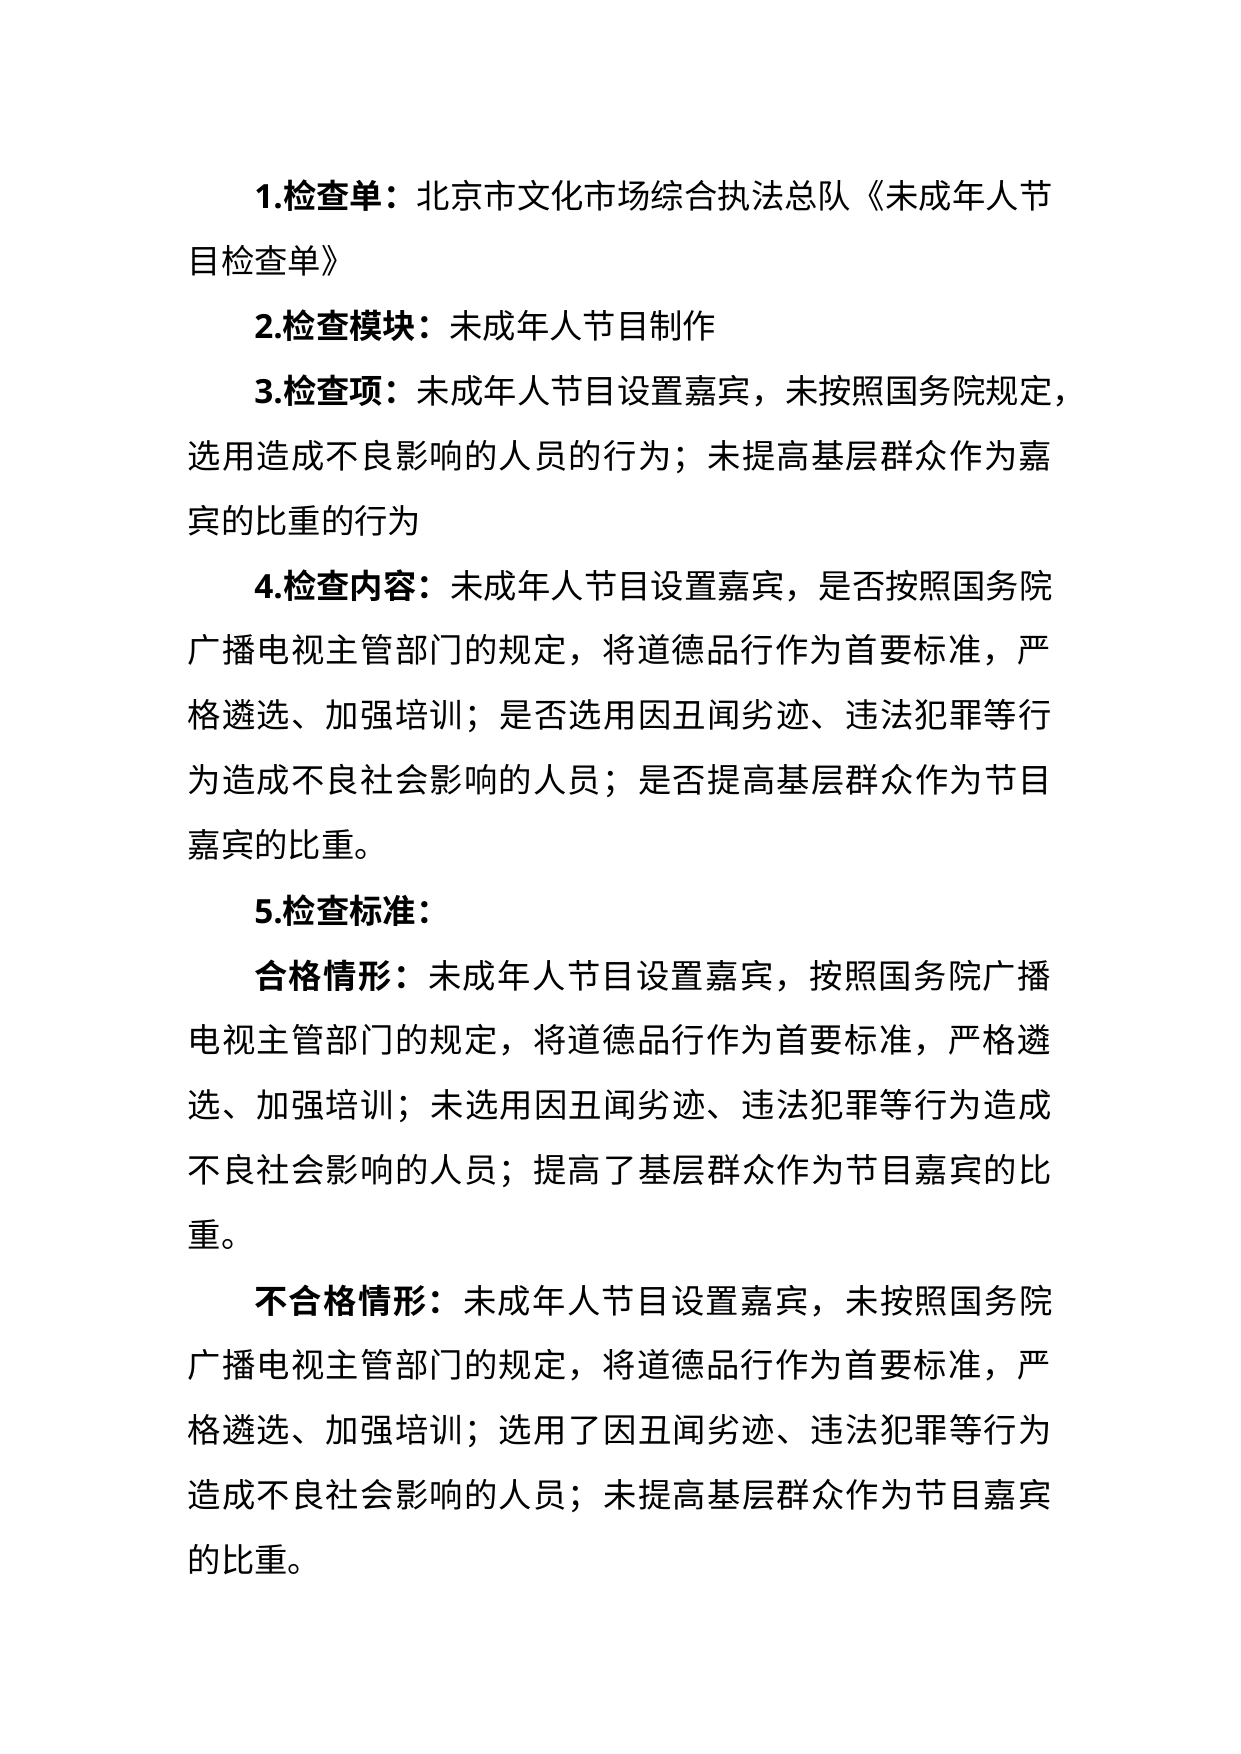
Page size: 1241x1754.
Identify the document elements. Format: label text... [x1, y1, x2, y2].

text 4.检查内容：未成年人节目设置嘉宾，是否按照国务院广播电视主管部门的规定，将道德品行作为首要标准，严格遴选、加强培训；是否选用因丑闻劣迹、违法犯罪等行为造成不良社会影响的人员；是否提高基层群众作为节目嘉宾的比重。 [187, 552, 1053, 877]
text 合格情形：未成年人节目设置嘉宾，按照国务院广播电视主管部门的规定，将道德品行作为首要标准，严格遴选、加强培训；未选用因丑闻劣迹、违法犯罪等行为造成不良社会影响的人员；提高了基层群众作为节目嘉宾的比重。 [187, 942, 1053, 1267]
text 1.检查单：北京市文化市场综合执法总队《未成年人节目检查单》 [187, 162, 1053, 292]
text 不合格情形：未成年人节目设置嘉宾，未按照国务院广播电视主管部门的规定，将道德品行作为首要标准，严格遴选、加强培训；选用了因丑闻劣迹、违法犯罪等行为造成不良社会影响的人员；未提高基层群众作为节目嘉宾的比重。 [187, 1267, 1053, 1592]
text 2.检查模块：未成年人节目制作 [187, 292, 1053, 357]
text 5.检查标准： [187, 877, 1053, 942]
text 3.检查项：未成年人节目设置嘉宾，未按照国务院规定，选用造成不良影响的人员的行为；未提高基层群众作为嘉宾的比重的行为 [187, 357, 1053, 552]
